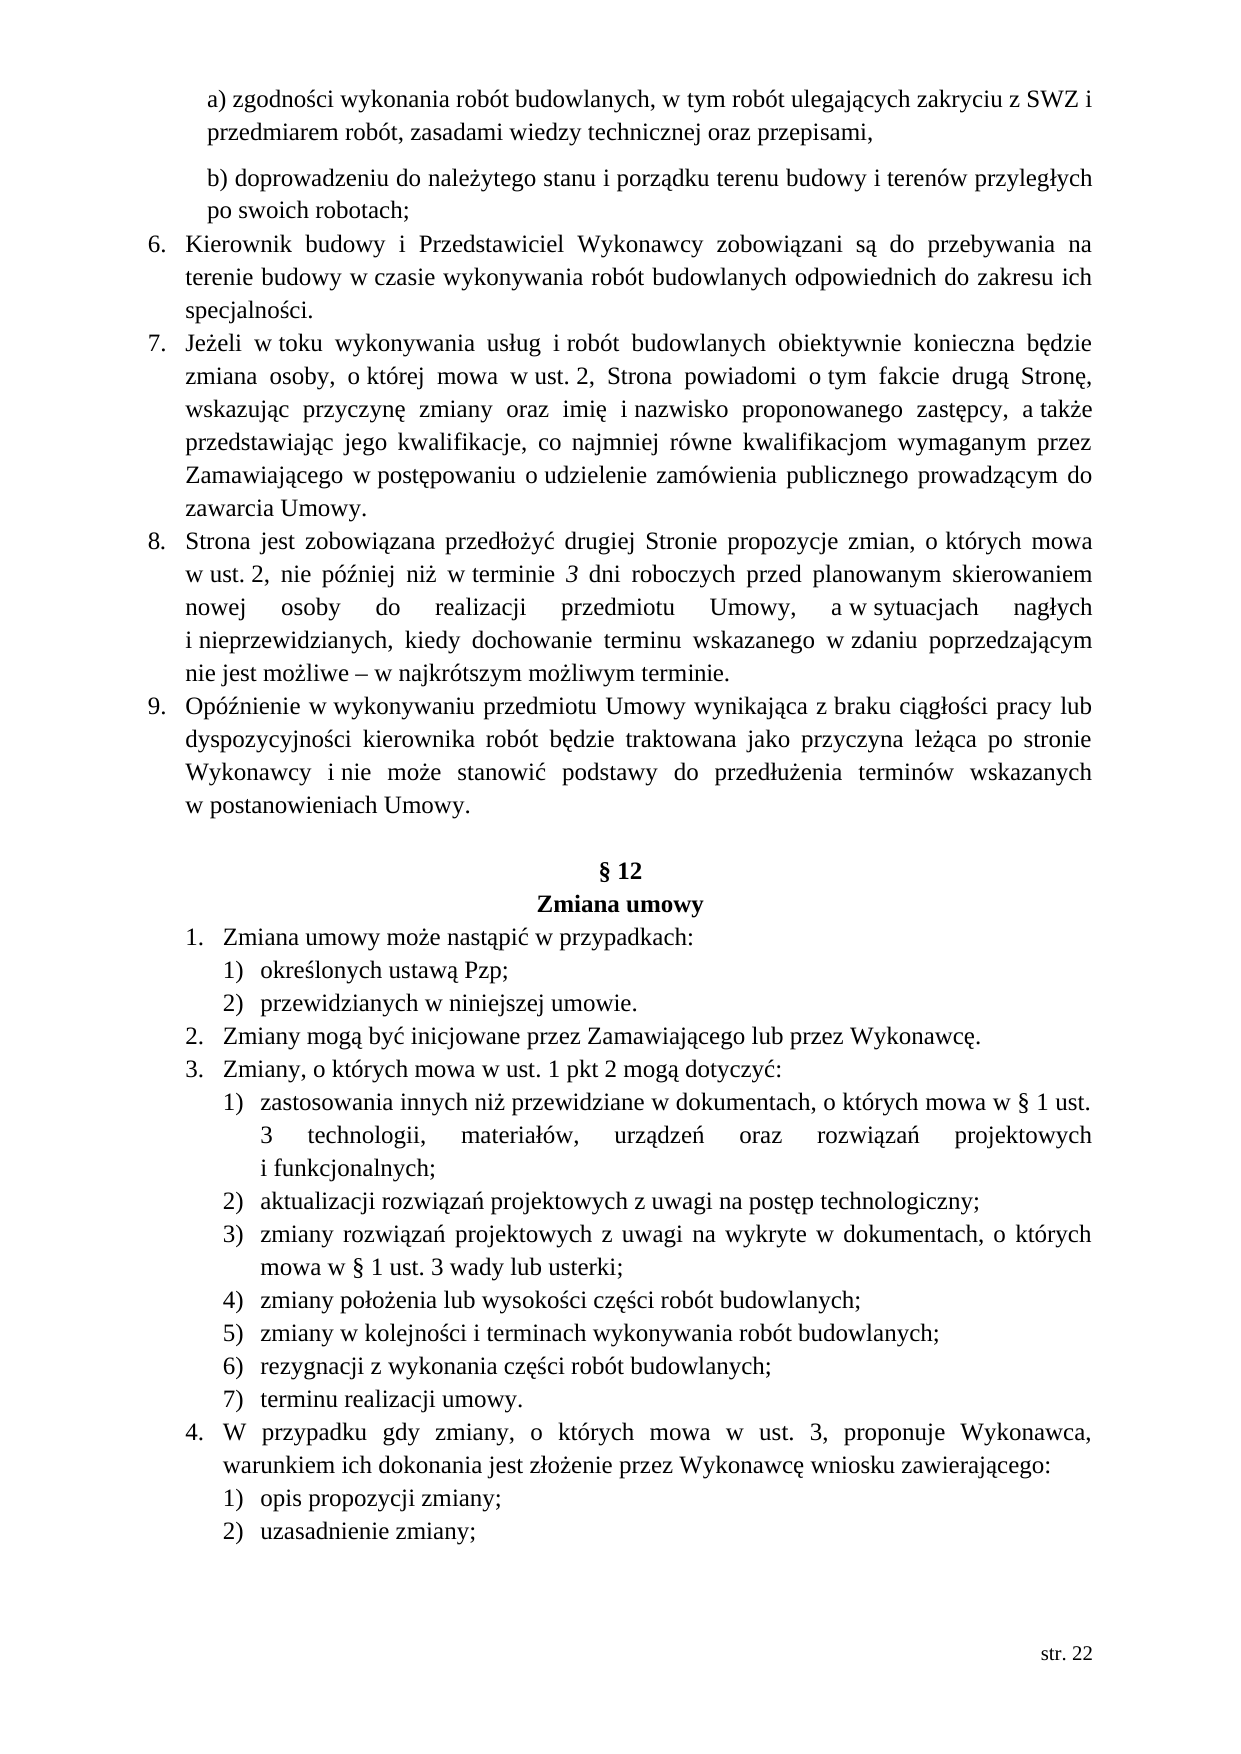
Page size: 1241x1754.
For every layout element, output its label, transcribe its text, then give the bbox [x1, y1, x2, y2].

text b) doprowadzeniu do należytego stanu i porządku terenu budowy i terenów przyległych po swoich robotach; [207, 163, 1092, 224]
text Zmiana umowy [148, 889, 1092, 918]
list W przypadku gdy zmiany, o których mowa w ust. 3, proponuje Wykonawca, warunkiem ich dokonania jest złożenie przez Wykonawcę wniosku zawierającego: [185, 1417, 1092, 1479]
list zmiany położenia lub wysokości części robót budowlanych; [223, 1285, 1092, 1314]
list terminu realizacji umowy. [223, 1384, 1092, 1413]
list określonych ustawą Pzp; [223, 955, 1092, 984]
list Zmiana umowy może nastąpić w przypadkach: [185, 922, 1092, 951]
text § 12 [148, 856, 1092, 885]
list aktualizacji rozwiązań projektowych z uwagi na postęp technologiczny; [223, 1186, 1092, 1215]
list Kierownik budowy i Przedstawiciel Wykonawcy zobowiązani są do przebywania na terenie budowy w czasie wykonywania robót budowlanych odpowiednich do zakresu ich specjalności. [148, 229, 1092, 323]
list Opóźnienie w wykonywaniu przedmiotu Umowy wynikająca z braku ciągłości pracy lub dyspozycyjności kierownika robót będzie traktowana jako przyczyna leżąca po stronie Wykonawcy i nie może stanowić podstawy do przedłużenia terminów wskazanych w postanowieniach Umowy. [148, 691, 1092, 819]
list Strona jest zobowiązana przedłożyć drugiej Stronie propozycje zmian, o których mowa w ust. 2, nie później niż w terminie 3 dni roboczych przed planowanym skierowaniem nowej osoby do realizacji przedmiotu Umowy, a w sytuacjach nagłych i nieprzewidzianych, kiedy dochowanie terminu wskazanego w zdaniu poprzedzającym nie jest możliwe – w najkrótszym możliwym terminie. [148, 526, 1092, 687]
list zastosowania innych niż przewidziane w dokumentach, o których mowa w § 1 ust. 3 technologii, materiałów, urządzeń oraz rozwiązań projektowych i funkcjonalnych; [223, 1087, 1092, 1182]
list przewidzianych w niniejszej umowie. [223, 988, 1092, 1017]
list opis propozycji zmiany; [223, 1483, 1092, 1512]
list Jeżeli w toku wykonywania usług i robót budowlanych obiektywnie konieczna będzie zmiana osoby, o której mowa w ust. 2, Strona powiadomi o tym fakcie drugą Stronę, wskazując przyczynę zmiany oraz imię i nazwisko proponowanego zastępcy, a także przedstawiając jego kwalifikacje, co najmniej równe kwalifikacjom wymaganym przez Zamawiającego w postępowaniu o udzielenie zamówienia publicznego prowadzącym do zawarcia Umowy. [148, 328, 1092, 522]
list Zmiany, o których mowa w ust. 1 pkt 2 mogą dotyczyć: [185, 1054, 1092, 1083]
list uzasadnienie zmiany; [223, 1516, 1092, 1545]
list rezygnacji z wykonania części robót budowlanych; [223, 1351, 1092, 1380]
list zmiany rozwiązań projektowych z uwagi na wykryte w dokumentach, o których mowa w § 1 ust. 3 wady lub usterki; [223, 1219, 1092, 1281]
list a) zgodności wykonania robót budowlanych, w tym robót ulegających zakryciu z SWZ i przedmiarem robót, zasadami wiedzy technicznej oraz przepisami, [207, 84, 1092, 146]
list zmiany w kolejności i terminach wykonywania robót budowlanych; [223, 1318, 1092, 1347]
list Zmiany mogą być inicjowane przez Zamawiającego lub przez Wykonawcę. [185, 1021, 1092, 1050]
